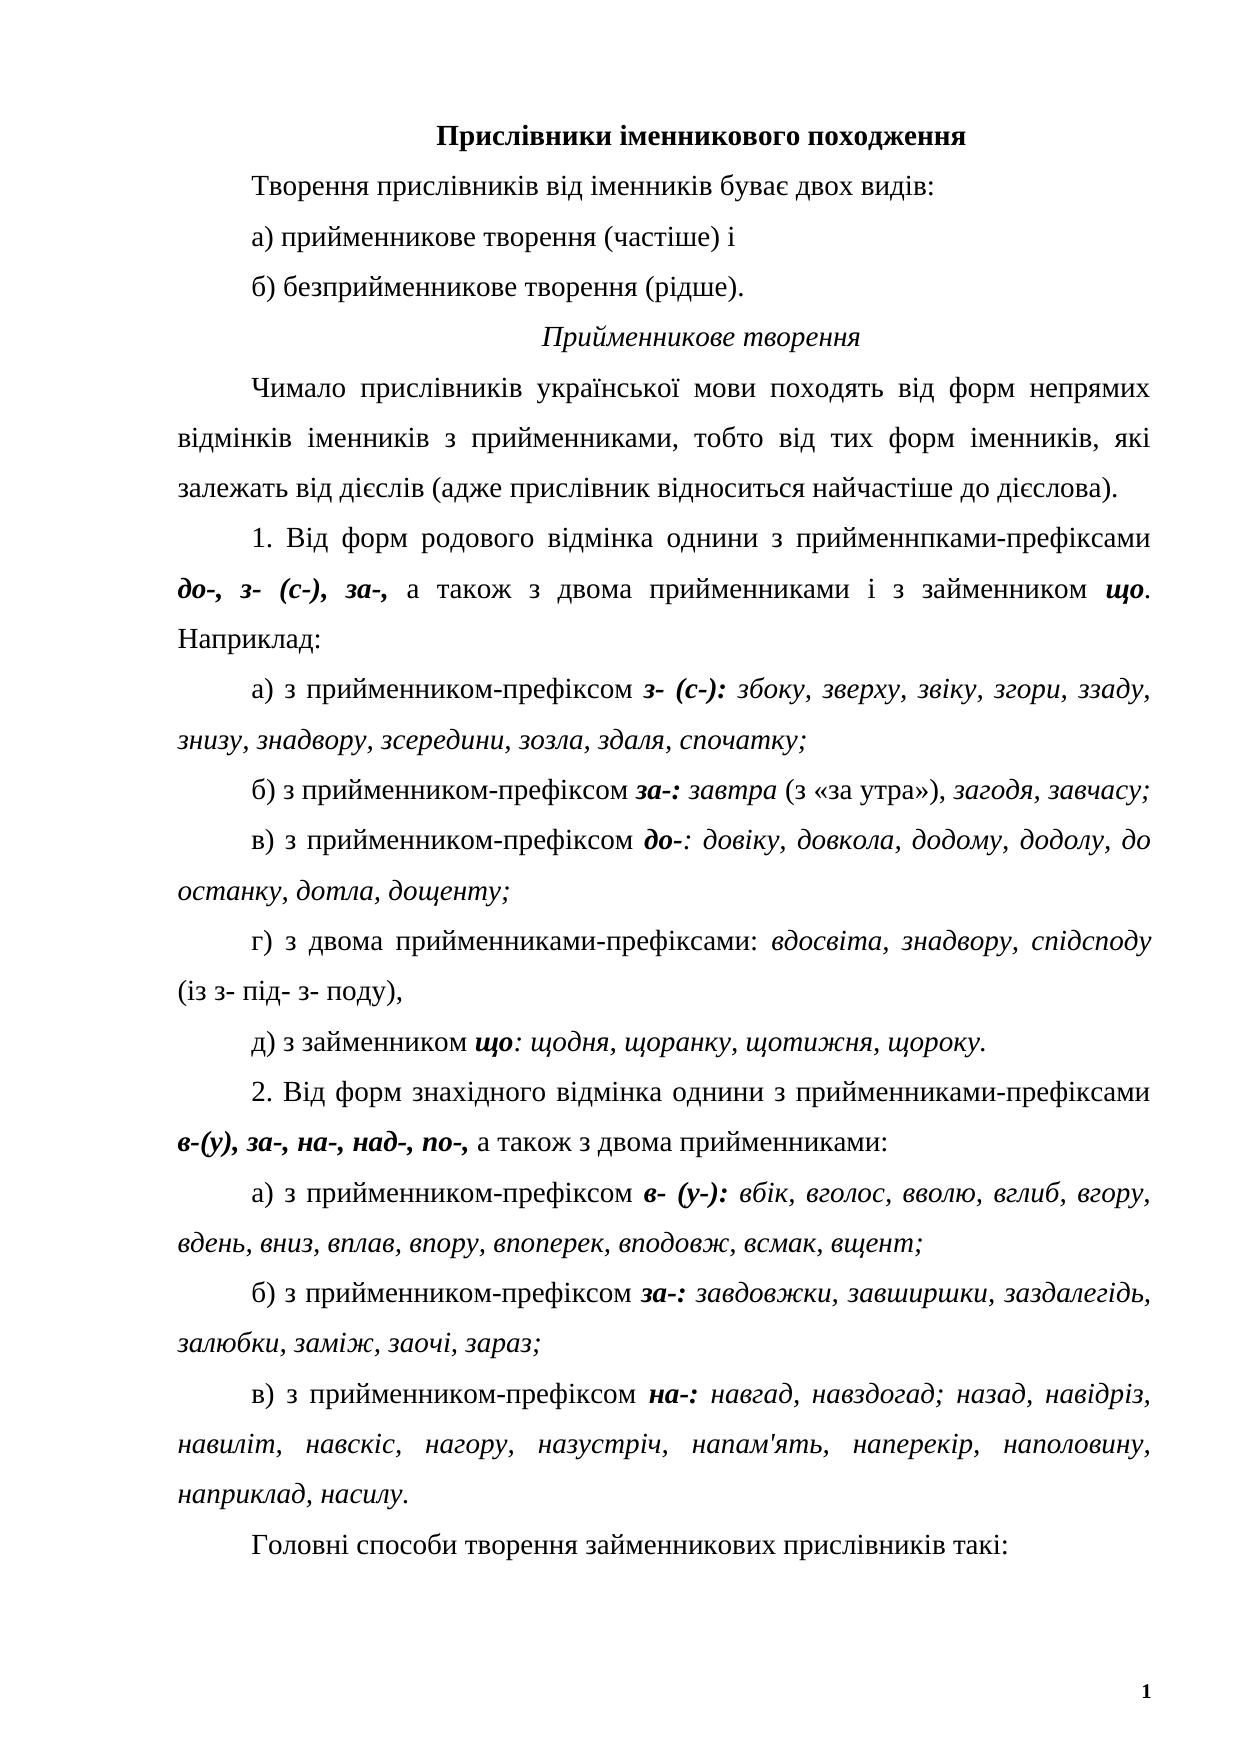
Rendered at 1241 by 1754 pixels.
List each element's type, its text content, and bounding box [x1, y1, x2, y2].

text б) з прийменником-префіксом за-: завтра (з «за утра»), загодя, завчасу; [177, 772, 1152, 806]
text г) з двома прийменниками-префіксами: вдосвіта, знадвору, спідсподу (із з- під- з- поду), [177, 923, 1152, 1007]
text а) з прийменником-префіксом з- (с-): збоку, зверху, звіку, згори, ззаду, знизу, знадвору, зсередини, зозла, здаля, спочатку; [177, 672, 1152, 755]
text в) з прийменником-префіксом на-: навгад, навздогад; назад, навідріз, навиліт, навскіс, нагору, назустріч, напам'ять, наперекір, наполовину, наприклад, насилу. [177, 1376, 1152, 1510]
text Чимало прислівників української мови походять від форм непрямих відмінків іменників з прийменниками, тобто від тих форм іменників, які залежать від дієслів (адже прислівник відноситься найчастіше до дієслова). [177, 370, 1152, 504]
text Головні способи творення займенникових прислівників такі: [177, 1527, 1152, 1560]
text а) з прийменником-префіксом в- (у-): вбік, вголос, вволю, вглиб, вгору, вдень, вниз, вплав, впору, впоперек, вподовж, всмак, вщент; [177, 1175, 1152, 1258]
text Прислівники іменникового походження [177, 118, 1152, 152]
text б) безприйменникове творення (рідше). [177, 269, 1152, 303]
text Прийменникове творення [177, 319, 1152, 353]
text б) з прийменником-префіксом за-: завдовжки, завширшки, заздалегідь, залюбки, заміж, заочі, зараз; [177, 1275, 1152, 1359]
text а) прийменникове творення (частіше) і [177, 219, 1152, 252]
text 1. Від форм родового відмінка однини з прийменнпками-префіксами до-, з- (с-), за-, а також з двома прийменниками і з займенником що. Наприклад: [177, 521, 1152, 655]
text д) з займенником що: щодня, щоранку, щотижня, щороку. [177, 1024, 1152, 1057]
text 2. Від форм знахідного відмінка однини з прийменниками-префіксами в-(у), за-, на-, над-, по-, а також з двома прийменниками: [177, 1074, 1152, 1158]
text в) з прийменником-префіксом до-: довіку, довкола, додому, додолу, до останку, дотла, дощенту; [177, 822, 1152, 906]
text Творення прислівників від іменників буває двох видів: [177, 168, 1152, 202]
